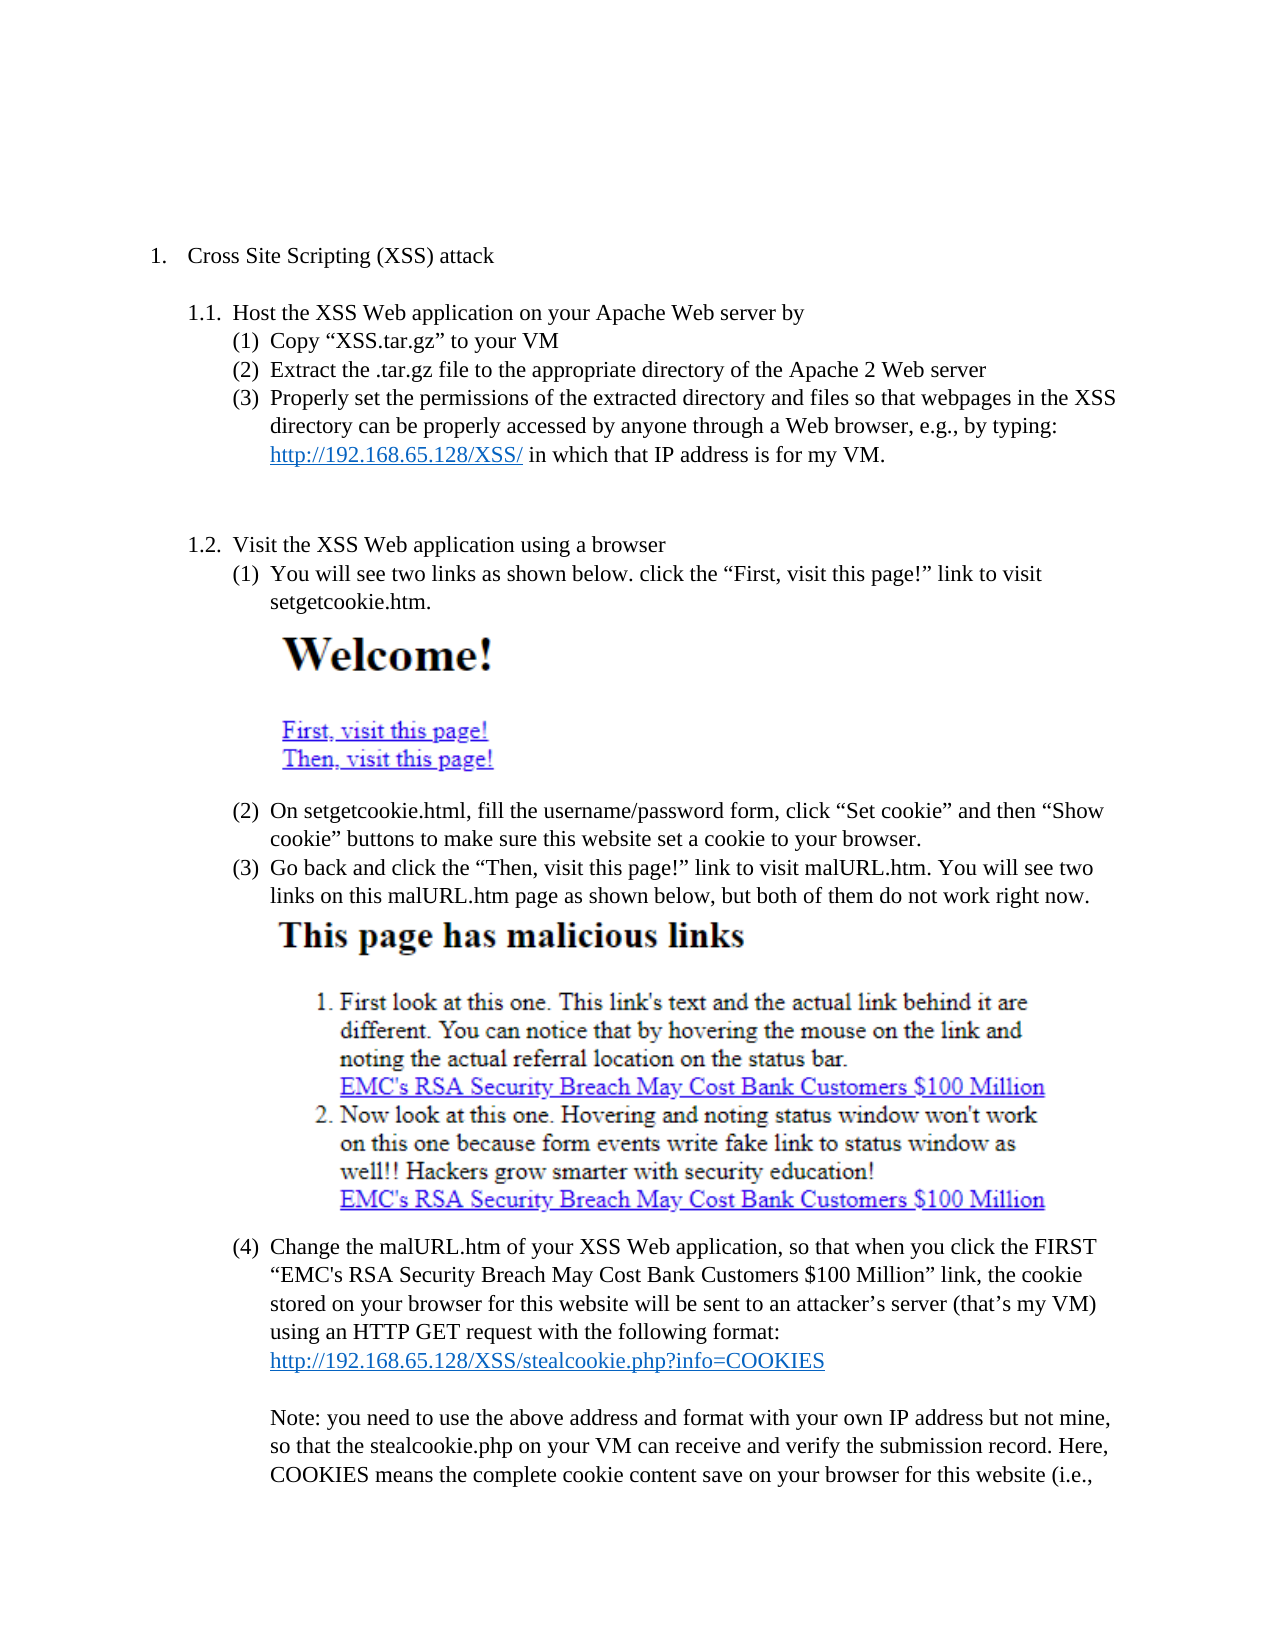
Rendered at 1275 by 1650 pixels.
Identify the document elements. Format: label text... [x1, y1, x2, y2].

list Visit the XSS Web application using a browser [187, 531, 1125, 558]
list On setgetcookie.html, fill the username/password form, click “Set cookie” and then “Show cookie” buttons to make sure this website set a cookie to your browser. [232, 797, 1125, 852]
list Change the malURL.htm of your XSS Web application, so that when you click the FIRST “EMC's RSA Security Breach May Cost Bank Customers $100 Million” link, the cookie stored on your browser for this website will be sent to an attacker’s server (that’s my VM) using an HTTP GET request with the following format: [232, 1233, 1125, 1345]
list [270, 1404, 1125, 1487]
list Properly set the permissions of the extracted directory and files so that webpages in the XSS directory can be properly accessed by anyone through a Web browser, e.g., by typing: http://192.168.65.128/XSS/ in which that IP address is for my VM. [232, 384, 1125, 467]
picture [270, 910, 1059, 1231]
list Go back and click the “Then, visit this page!” link to visit malURL.htm. You will see two links on this malURL.htm page as shown below, but both of them do not work right now. [232, 854, 1125, 908]
list Copy “XSS.tar.gz” to your VM [232, 327, 1125, 354]
list Extract the .tar.gz file to the appropriate directory of the Apache 2 Web server [232, 356, 1125, 382]
list Cross Site Scripting (XSS) attack [150, 242, 1125, 268]
list http://192.168.65.128/XSS/stealcookie.php?info=COOKIES [270, 1347, 1125, 1373]
list Host the XSS Web application on your Apache Web server by [187, 299, 1125, 325]
picture [270, 616, 516, 795]
list You will see two links as shown below. click the “First, visit this page!” link to visit setgetcookie.htm. [232, 560, 1125, 614]
